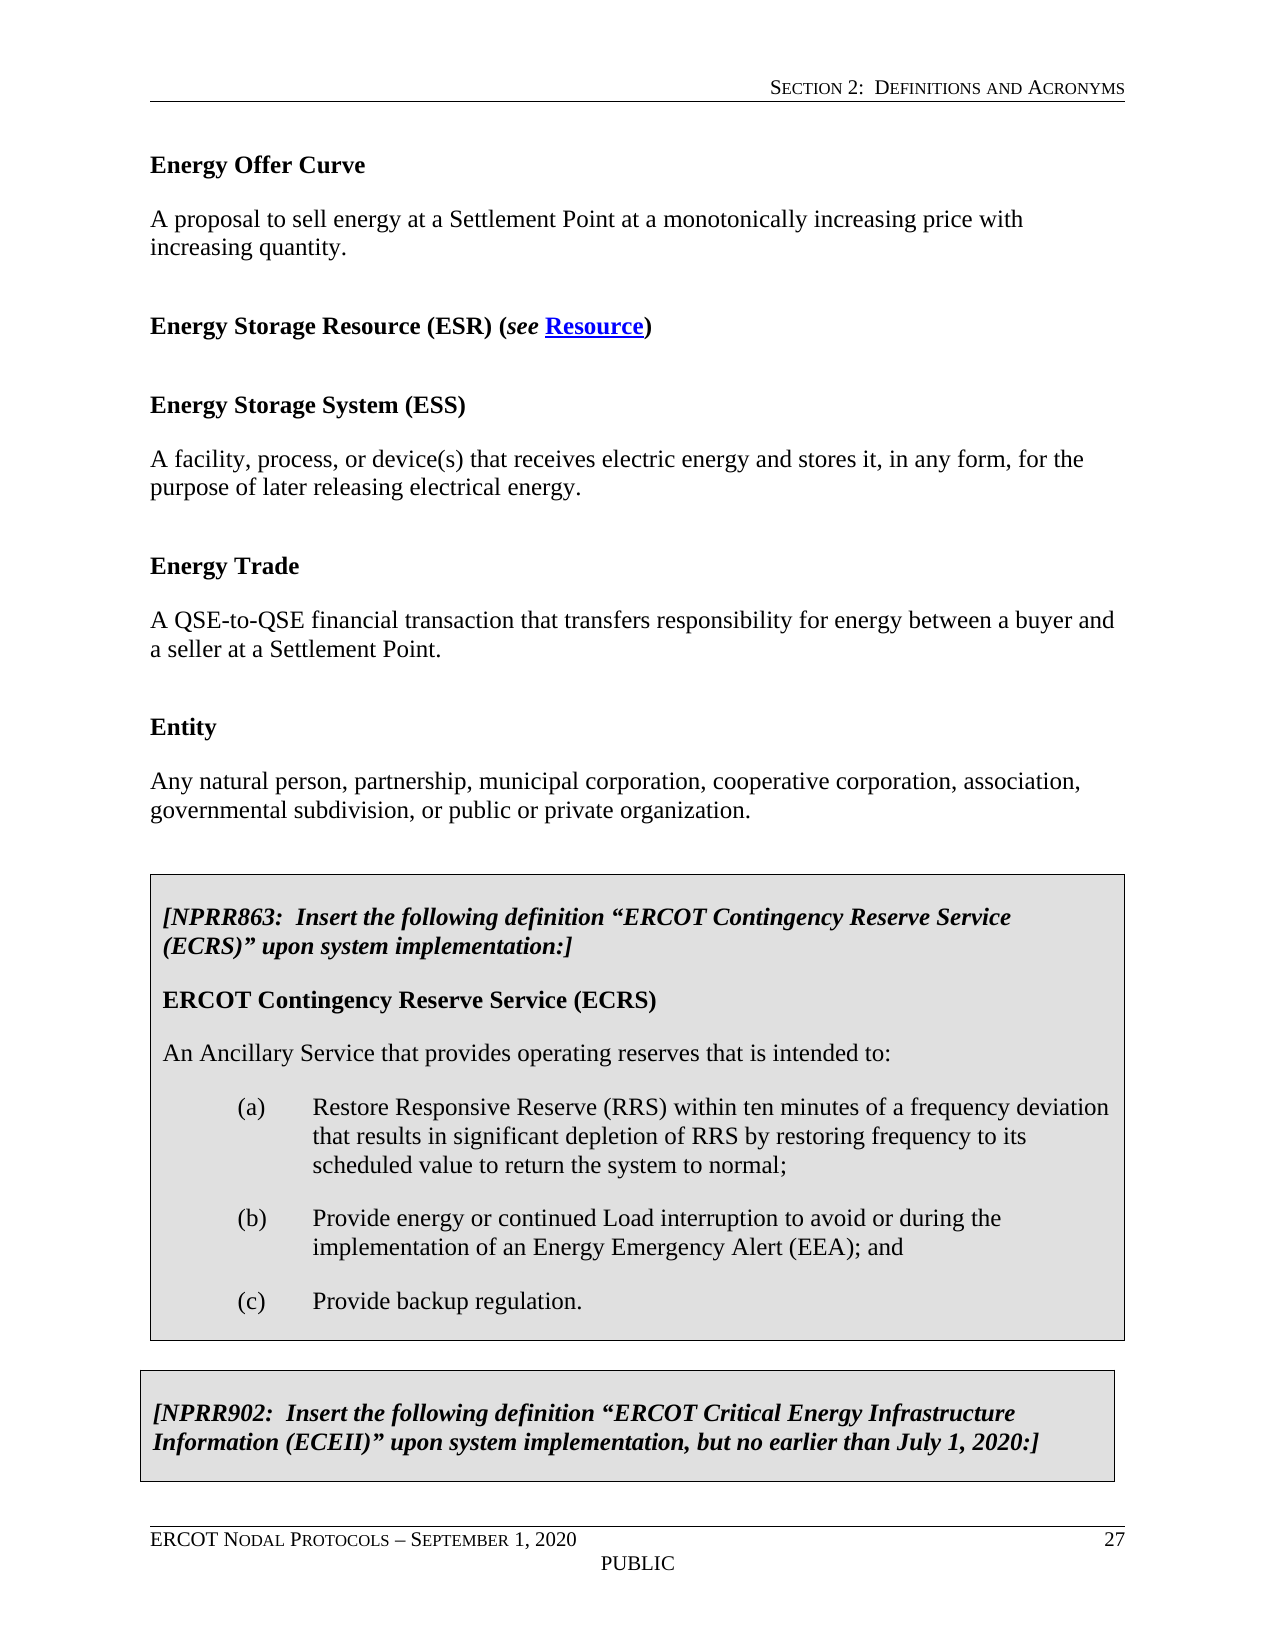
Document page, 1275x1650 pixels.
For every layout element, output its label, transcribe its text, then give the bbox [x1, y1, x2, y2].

text Any natural person, partnership, municipal corporation, cooperative corporation, association, governmental subdivision, or public or private organization. [150, 766, 1125, 824]
text Energy Offer Curve [150, 150, 1125, 179]
text Energy Trade [150, 551, 1125, 580]
text A facility, process, or device(s) that receives electric energy and stores it, in any form, for the purpose of later releasing electrical energy. [150, 444, 1125, 501]
text A QSE-to-QSE financial transaction that transfers responsibility for energy between a buyer and a seller at a Settlement Point. [150, 605, 1125, 662]
text A proposal to sell energy at a Settlement Point at a monotonically increasing price with increasing quantity. [150, 204, 1125, 261]
text Energy Storage Resource (ESR) (see Resource) [150, 311, 1125, 340]
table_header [141, 1371, 1114, 1481]
text Entity [150, 712, 1125, 741]
text Energy Storage System (ESS) [150, 390, 1125, 419]
table_header [NPRR863: Insert the following definition “ERCOT Contingency Reserve Service (ECRS)” upon system implementation:] ERCOT Contingency Reserve Service (ECRS) An Ancillary Service that provides operating reserves that is intended to: (a) Restore Responsive Reserve (RRS) within ten minutes of a frequency deviation that results in significant depletion of RRS by restoring frequency to its scheduled value to return the system to normal; (b) Provide energy or continued Load interruption to avoid or during the implementation of an Energy Emergency Alert (EEA); and (c) Provide backup regulation. [151, 875, 1124, 1340]
